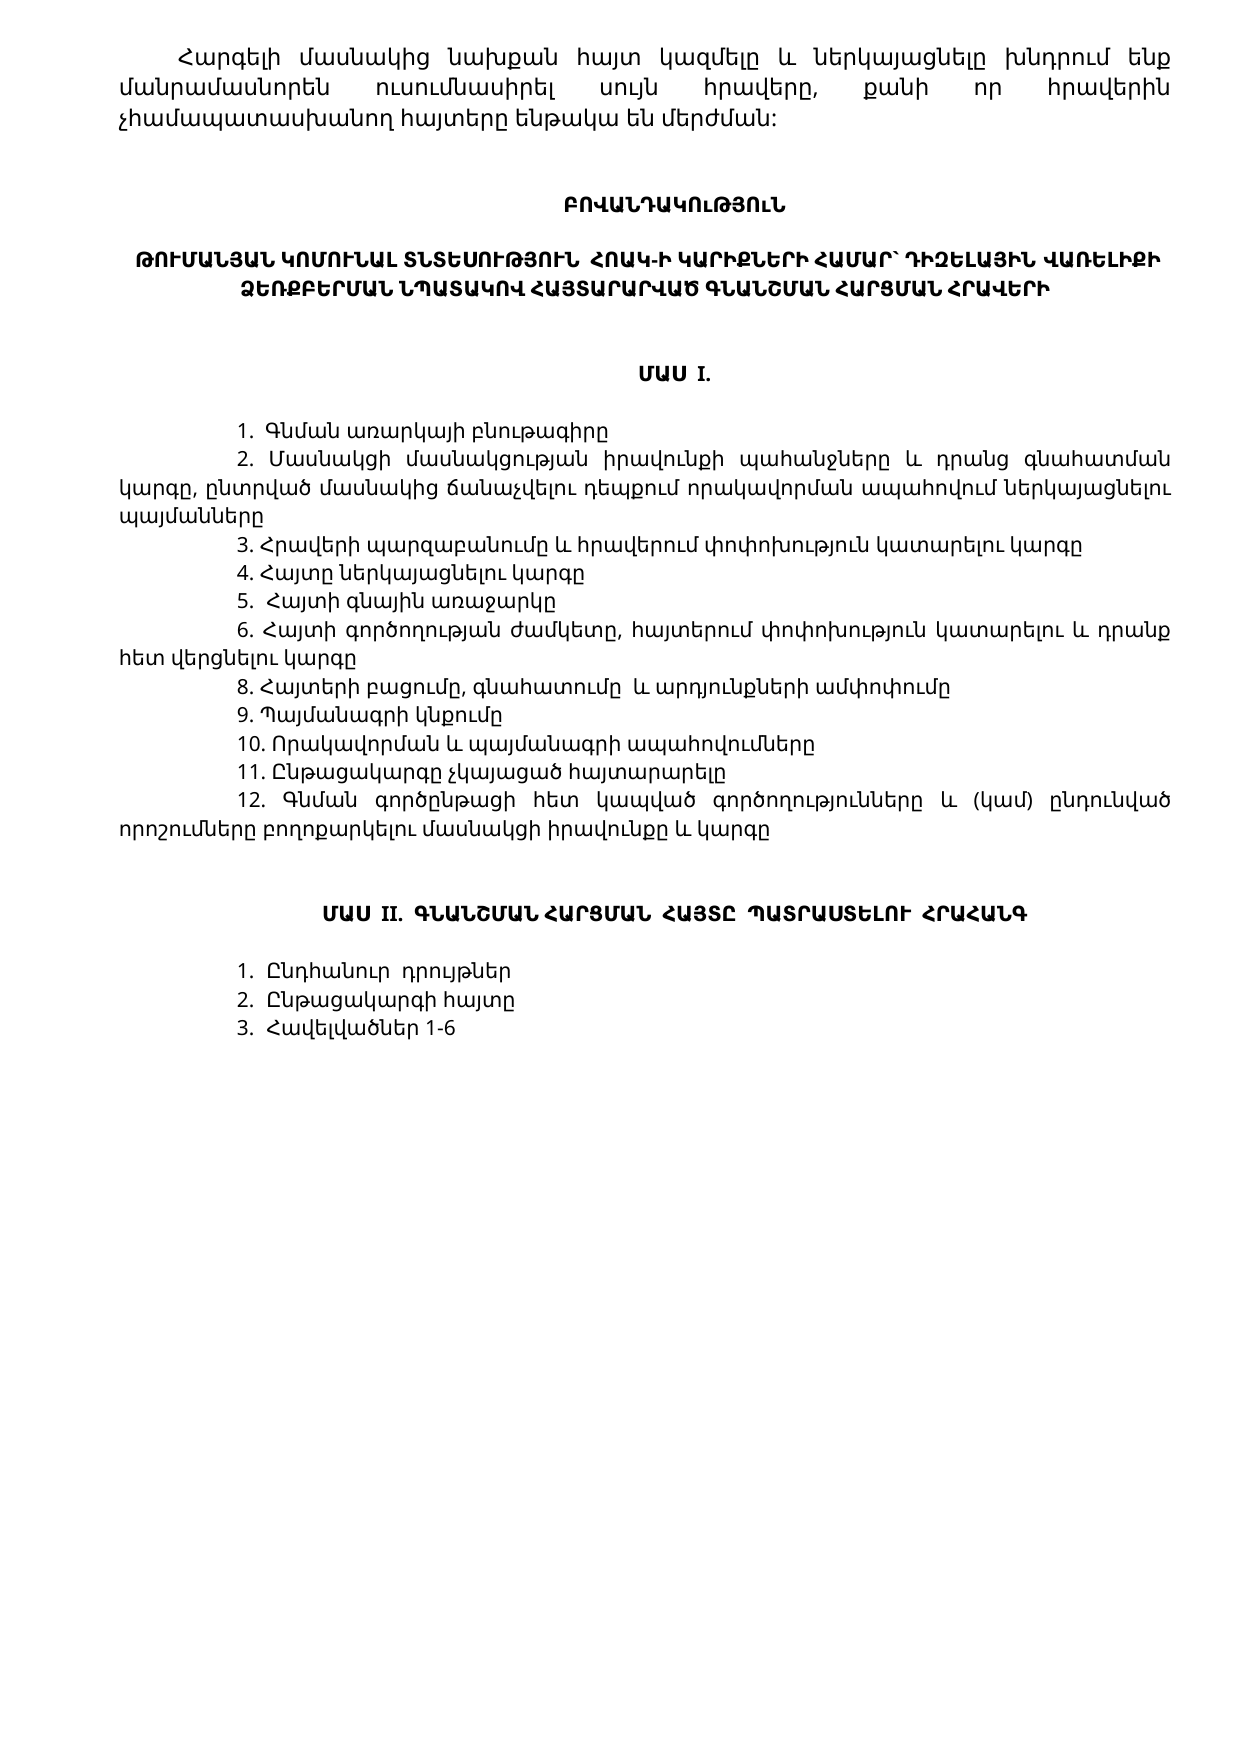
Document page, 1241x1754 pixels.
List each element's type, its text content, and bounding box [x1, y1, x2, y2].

text 8. Հայտերի բացումը, գնահատումը և արդյունքների ամփոփումը [118, 672, 1171, 700]
text 4. Հայտը ներկայացնելու կարգը [118, 558, 1171, 587]
text 6. Հայտի գործողության ժամկետը, հայտերում փոփոխություն կատարելու և դրանք հետ վերցնելու կարգը [118, 615, 1171, 672]
text 11. Ընթացակարգը չկայացած հայտարարելը [118, 757, 1171, 786]
text ԲՈՎԱՆԴԱԿՈւԹՅՈւՆ [118, 193, 1171, 217]
text 2. Ընթացակարգի հայտը [118, 985, 1171, 1013]
text Հարգելի մասնակից նախքան հայտ կազմելը և ներկայացնելը խնդրում ենք մանրամասնորեն ուսումնասիրել սույն հրավերը, քանի որ հրավերին չհամապատասխանող հայտերը ենթակա են մերժման: [118, 44, 1171, 133]
text 12. Գնման գործընթացի հետ կապված գործողությունները և (կամ) ընդունված որոշումները բողոքարկելու մասնակցի իրավունքը և կարգը [118, 786, 1171, 842]
text ԹՈՒՄԱՆՅԱՆ ԿՈՄՈՒՆԱԼ ՏՆՏԵՍՈՒԹՅՈՒՆ ՀՈԱԿ-Ի ԿԱՐԻՔՆԵՐԻ ՀԱՄԱՐ` ԴԻԶԵԼԱՅԻՆ ՎԱՌԵԼԻՔԻ ՁԵՌՔԲԵՐՄԱՆ ՆՊԱՏԱԿՈՎ ՀԱՅՏԱՐԱՐՎԱԾ ԳՆԱՆՇՄԱՆ ՀԱՐՑՄԱՆ ՀՐԱՎԵՐԻ [118, 245, 1171, 302]
text ՄԱՍ II. ԳՆԱՆՇՄԱՆ ՀԱՐՑՄԱՆ ՀԱՅՏԸ ՊԱՏՐԱՍՏԵԼՈՒ ՀՐԱՀԱՆԳ [118, 899, 1171, 928]
text 1. Գնման առարկայի բնութագիրը [118, 416, 1171, 444]
text 1. Ընդհանուր դրույթներ [118, 956, 1171, 985]
text 10. Որակավորման և պայմանագրի ապահովումները [118, 729, 1171, 757]
text 3. Հավելվածներ 1-6 [118, 1013, 1171, 1042]
text 2. Մասնակցի մասնակցության իրավունքի պահանջները և դրանց գնահատման կարգը, ընտրված մասնակից ճանաչվելու դեպքում որակավորման ապահովում ներկայացնելու պայմանները [118, 444, 1171, 530]
text 9. Պայմանագրի կնքումը [118, 700, 1171, 729]
text 5. Հայտի գնային առաջարկը [118, 587, 1171, 615]
text ՄԱՍ I. [118, 359, 1171, 387]
text 3. Հրավերի պարզաբանումը և հրավերում փոփոխություն կատարելու կարգը [118, 530, 1171, 558]
